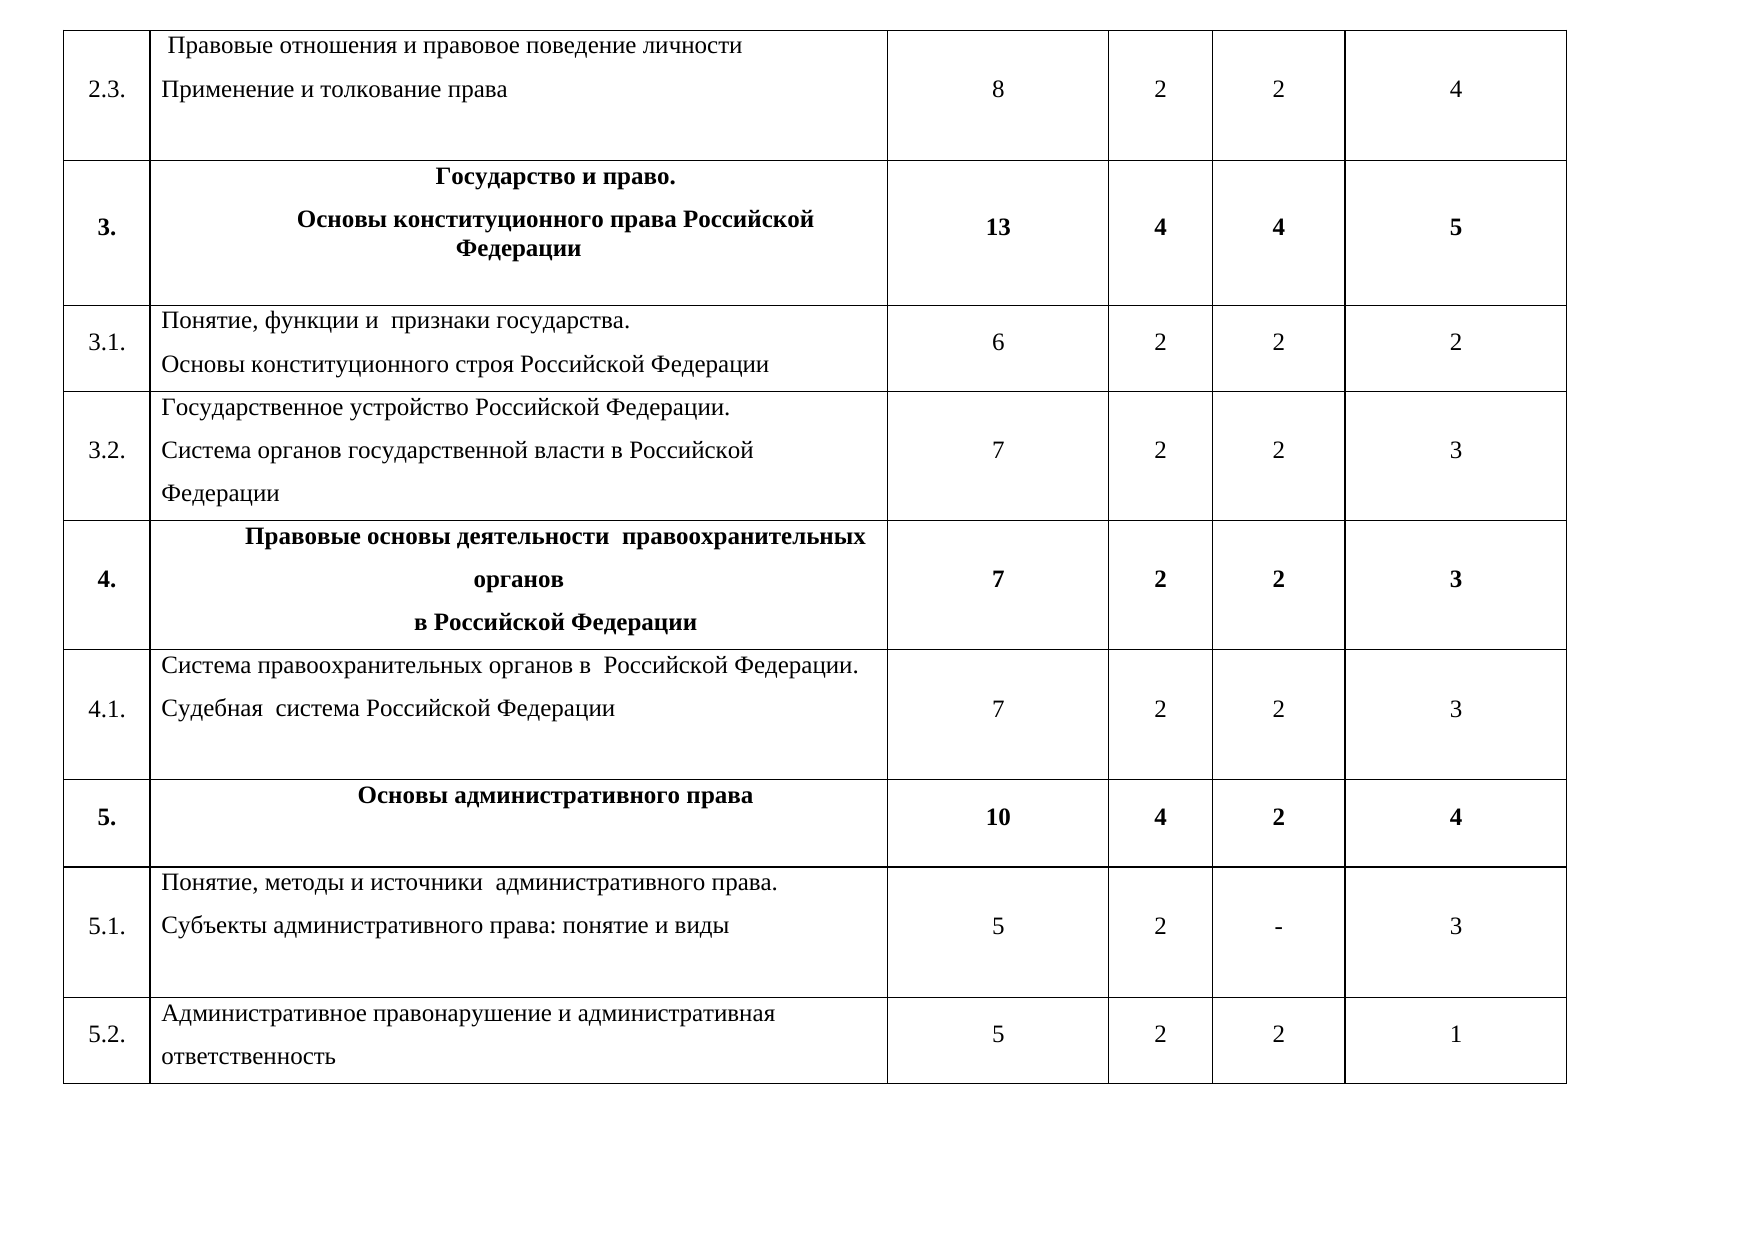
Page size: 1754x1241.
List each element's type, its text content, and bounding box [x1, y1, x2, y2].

table_cell 3.1. [64, 306, 149, 391]
table_cell 6 [888, 306, 1108, 391]
table_cell 2 [1109, 998, 1212, 1083]
table_cell 2 [1109, 31, 1212, 160]
table_cell Административное правонарушение и административная ответственность [151, 998, 887, 1083]
table_cell 5.1. [64, 868, 149, 997]
table_cell - [1213, 868, 1344, 997]
table_cell 2 [1109, 521, 1212, 649]
table_cell 4 [1109, 780, 1212, 866]
table_cell 5 [888, 868, 1108, 997]
table_cell 4.1. [64, 650, 149, 779]
table_cell 13 [888, 161, 1108, 304]
table_cell 5. [64, 780, 149, 866]
table_cell Государственное устройство Российской Федерации. Система органов государственной власти в Российской Федерации [151, 392, 887, 520]
table_cell 5 [1346, 161, 1566, 304]
table_cell 2.3. [64, 31, 149, 160]
table_cell 3 [1346, 392, 1566, 520]
table_cell Правовые отношения и правовое поведение личности Применение и толкование права [151, 31, 887, 160]
table_cell 2 [1213, 521, 1344, 649]
table_cell Правовые основы деятельности правоохранительных органов в Российской Федерации [151, 521, 887, 649]
table_cell 2 [1213, 392, 1344, 520]
table_cell 3. [64, 161, 149, 304]
table_cell 2 [1109, 306, 1212, 391]
table_cell 5 [888, 998, 1108, 1083]
table_cell 1 [1346, 998, 1566, 1083]
table_cell 8 [888, 31, 1108, 160]
table_cell Основы административного права [151, 780, 887, 866]
table_cell 4 [1213, 161, 1344, 304]
table_cell 3 [1346, 521, 1566, 649]
table_cell 2 [1213, 306, 1344, 391]
table_cell 2 [1213, 780, 1344, 866]
table_cell 7 [888, 521, 1108, 649]
table_cell 4 [1346, 31, 1566, 160]
table_cell Система правоохранительных органов в Российской Федерации. Судебная система Российской Федерации [151, 650, 887, 779]
table_cell 2 [1213, 650, 1344, 779]
table_cell 7 [888, 392, 1108, 520]
table_cell 5.2. [64, 998, 149, 1083]
table_cell 2 [1213, 998, 1344, 1083]
table_cell 2 [1346, 306, 1566, 391]
table_cell 2 [1109, 650, 1212, 779]
table_cell 4. [64, 521, 149, 649]
table_cell 7 [888, 650, 1108, 779]
table_cell Понятие, методы и источники административного права. Субъекты административного права: понятие и виды [151, 868, 887, 997]
table_cell 4 [1109, 161, 1212, 304]
table_cell 3 [1346, 868, 1566, 997]
table_cell 2 [1213, 31, 1344, 160]
table_cell 3 [1346, 650, 1566, 779]
table_cell 2 [1109, 868, 1212, 997]
table_cell 2 [1109, 392, 1212, 520]
table_cell Понятие, функции и признаки государства. Основы конституционного строя Российской Федерации [151, 306, 887, 391]
table_cell Государство и право. Основы конституционного права Российской Федерации [151, 161, 887, 304]
table_cell 3.2. [64, 392, 149, 520]
table_cell 4 [1346, 780, 1566, 866]
table_cell 10 [888, 780, 1108, 866]
